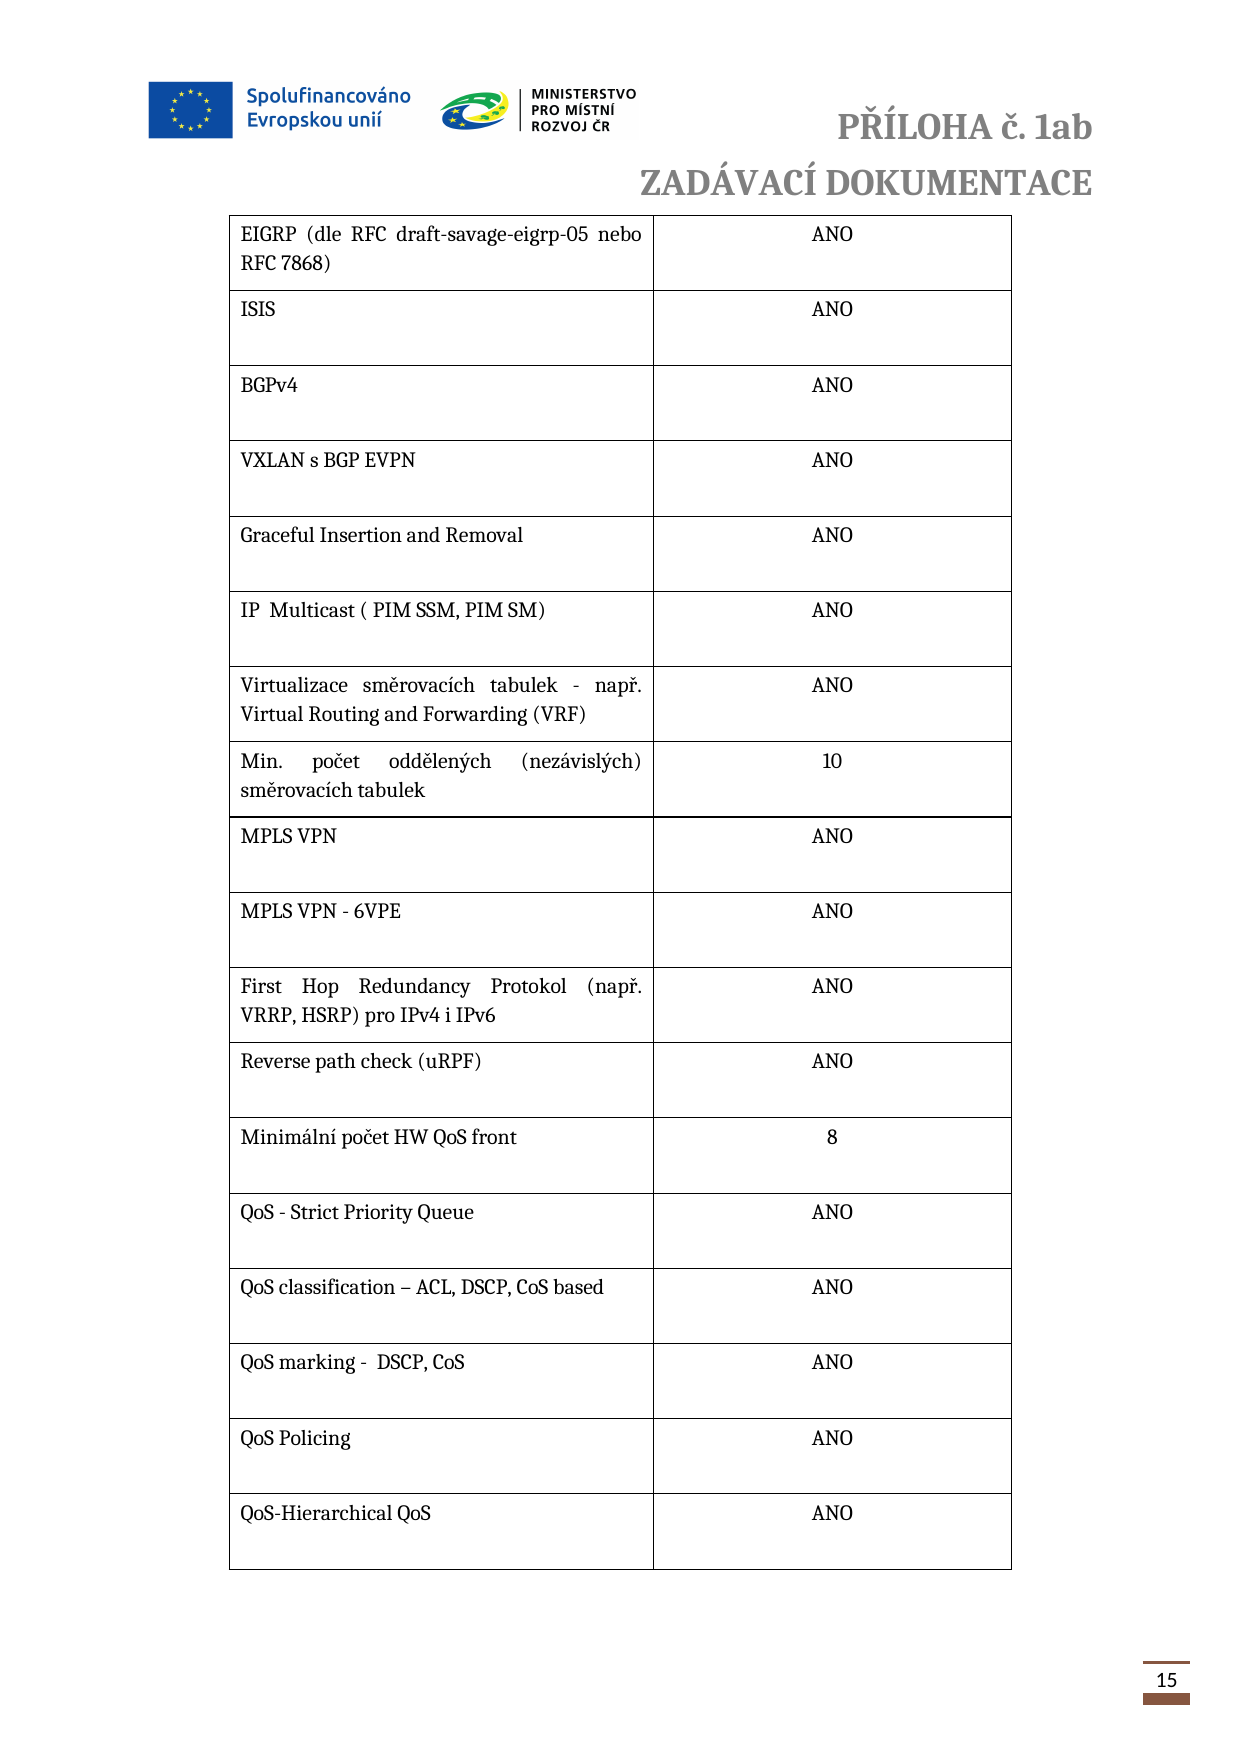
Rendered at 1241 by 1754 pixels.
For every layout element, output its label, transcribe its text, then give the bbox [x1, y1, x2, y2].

table_cell ISIS [230, 291, 653, 365]
table_cell QoS - Strict Priority Queue [230, 1194, 653, 1268]
table_cell ANO [654, 1494, 1011, 1568]
table_cell QoS classification – ACL, DSCP, CoS based [230, 1269, 653, 1343]
table_cell ANO [654, 291, 1011, 365]
table_cell QoS-Hierarchical QoS [230, 1494, 653, 1568]
table_cell ANO [654, 517, 1011, 591]
table_cell QoS Policing [230, 1419, 653, 1493]
table_cell IP Multicast ( PIM SSM, PIM SM) [230, 592, 653, 666]
table_cell BGPv4 [230, 366, 653, 440]
table_cell ANO [654, 441, 1011, 516]
table_cell 10 [654, 742, 1011, 816]
table_cell QoS marking - DSCP, CoS [230, 1344, 653, 1418]
table_cell Min. počet oddělených (nezávislých) směrovacích tabulek [230, 742, 653, 816]
table_cell ANO [654, 1344, 1011, 1418]
table_cell ANO [654, 366, 1011, 440]
table_cell ANO [654, 893, 1011, 967]
table_cell MPLS VPN [230, 818, 653, 892]
table_cell 8 [654, 1118, 1011, 1192]
table_cell First Hop Redundancy Protokol (např. VRRP, HSRP) pro IPv4 i IPv6 [230, 968, 653, 1042]
table_cell ANO [654, 1269, 1011, 1343]
table_cell ANO [654, 1043, 1011, 1117]
table_cell ANO [654, 592, 1011, 666]
table_cell ANO [654, 1194, 1011, 1268]
table_cell MPLS VPN - 6VPE [230, 893, 653, 967]
picture [147, 80, 639, 140]
table_cell ANO [654, 818, 1011, 892]
table_cell Graceful Insertion and Removal [230, 517, 653, 591]
table_cell ANO [654, 1419, 1011, 1493]
table_cell ANO [654, 216, 1011, 290]
table_cell ANO [654, 667, 1011, 741]
table_cell Virtualizace směrovacích tabulek - např. Virtual Routing and Forwarding (VRF) [230, 667, 653, 741]
table_cell EIGRP (dle RFC draft-savage-eigrp-05 nebo RFC 7868) [230, 216, 653, 290]
table_cell Minimální počet HW QoS front [230, 1118, 653, 1192]
table_cell Reverse path check (uRPF) [230, 1043, 653, 1117]
table_cell VXLAN s BGP EVPN [230, 441, 653, 516]
table_cell ANO [654, 968, 1011, 1042]
